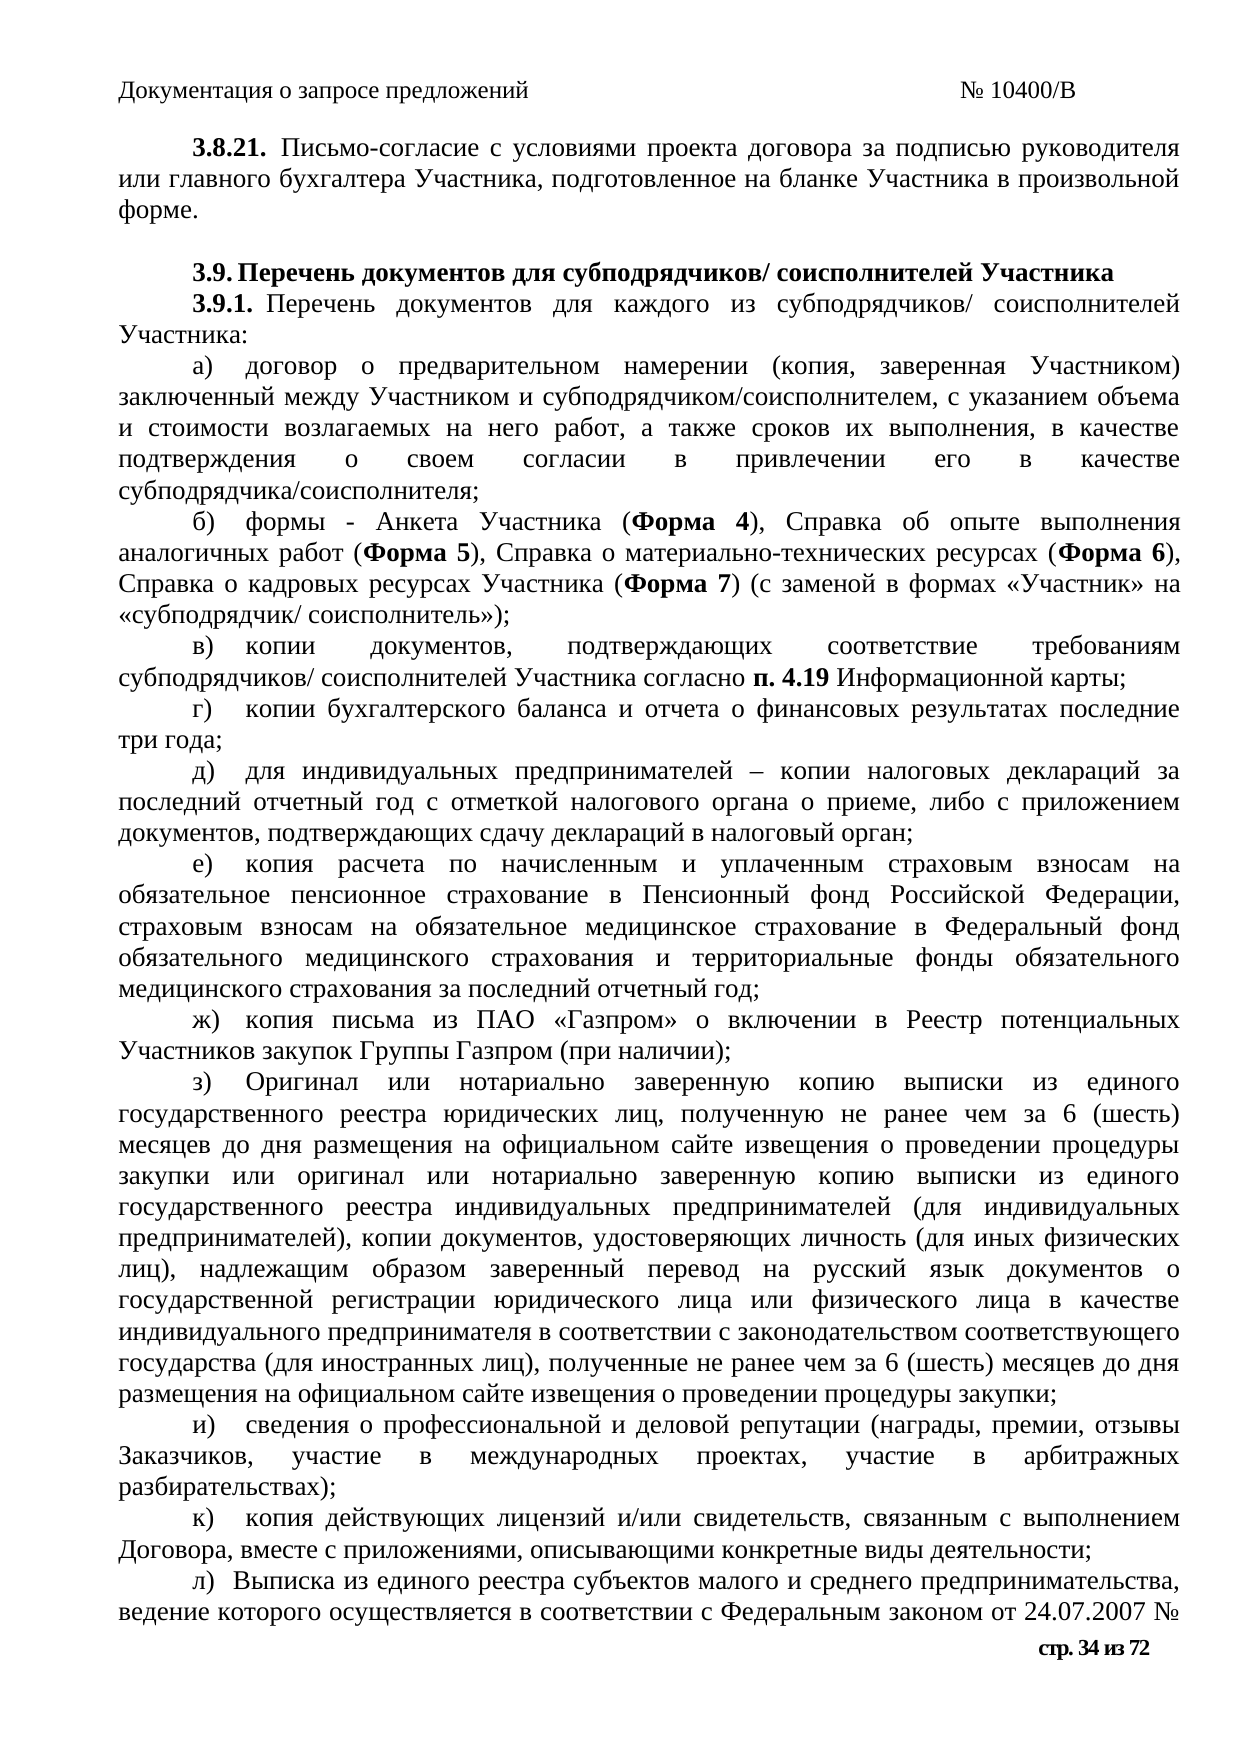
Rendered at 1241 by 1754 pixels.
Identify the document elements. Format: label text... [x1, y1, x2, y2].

subtitle Перечень документов для субподрядчиков/ соисполнителей Участника [118, 256, 1181, 287]
text Письмо-согласие с условиями проекта договора за подписью руководителя или главного бухгалтера Участника, подготовленное на бланке Участника в произвольной форме. [118, 131, 1181, 224]
list копия письма из ПАО «Газпром» о включении в Реестр потенциальных Участников закупок Группы Газпром (при наличии); [118, 1003, 1181, 1066]
list копии бухгалтерского баланса и отчета о финансовых результатах последние три года; [118, 692, 1181, 754]
list для индивидуальных предпринимателей – копии налоговых деклараций за последний отчетный год с отметкой налогового органа о приеме, либо с приложением документов, подтверждающих сдачу деклараций в налоговый орган; [118, 754, 1181, 847]
list договор о предварительном намерении (копия, заверенная Участником) заключенный между Участником и субподрядчиком/соисполнителем, с указанием объема и стоимости возлагаемых на него работ, а также сроков их выполнения, в качестве подтверждения о своем согласии в привлечении его в качестве субподрядчика/соисполнителя; [118, 349, 1181, 505]
list копия действующих лицензий и/или свидетельств, связанным с выполнением Договора, вместе с приложениями, описывающими конкретные виды деятельности; [118, 1502, 1181, 1564]
list Оригинал или нотариально заверенную копию выписки из единого государственного реестра юридических лиц, полученную не ранее чем за 6 (шесть) месяцев до дня размещения на официальном сайте извещения о проведении процедуры закупки или оригинал или нотариально заверенную копию выписки из единого государственного реестра индивидуальных предпринимателей (для индивидуальных предпринимателей), копии документов, удостоверяющих личность (для иных физических лиц), надлежащим образом заверенный перевод на русский язык документов о государственной регистрации юридического лица или физического лица в качестве индивидуального предпринимателя в соответствии с законодательством соответствующего государства (для иностранных лиц), полученные не ранее чем за 6 (шесть) месяцев до дня размещения на официальном сайте извещения о проведении процедуры закупки; [118, 1066, 1181, 1408]
text Перечень документов для каждого из субподрядчиков/ соисполнителей Участника: [118, 287, 1181, 349]
list формы - Анкета Участника (Форма 4), Справка об опыте выполнения аналогичных работ (Форма 5), Справка о материально-технических ресурсах (Форма 6), Справка о кадровых ресурсах Участника (Форма 7) (с заменой в формах «Участник» на «субподрядчик/ соисполнитель»); [118, 505, 1181, 629]
list копия расчета по начисленным и уплаченным страховым взносам на обязательное пенсионное страхование в Пенсионный фонд Российской Федерации, страховым взносам на обязательное медицинское страхование в Федеральный фонд обязательного медицинского страхования и территориальные фонды обязательного медицинского страхования за последний отчетный год; [118, 847, 1181, 1003]
list копии документов, подтверждающих соответствие требованиям субподрядчиков/ соисполнителей Участника согласно п. 4.19 Информационной карты; [118, 629, 1181, 692]
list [118, 1564, 1181, 1626]
list сведения о профессиональной и деловой репутации (награды, премии, отзывы Заказчиков, участие в международных проектах, участие в арбитражных разбирательствах); [118, 1408, 1181, 1502]
